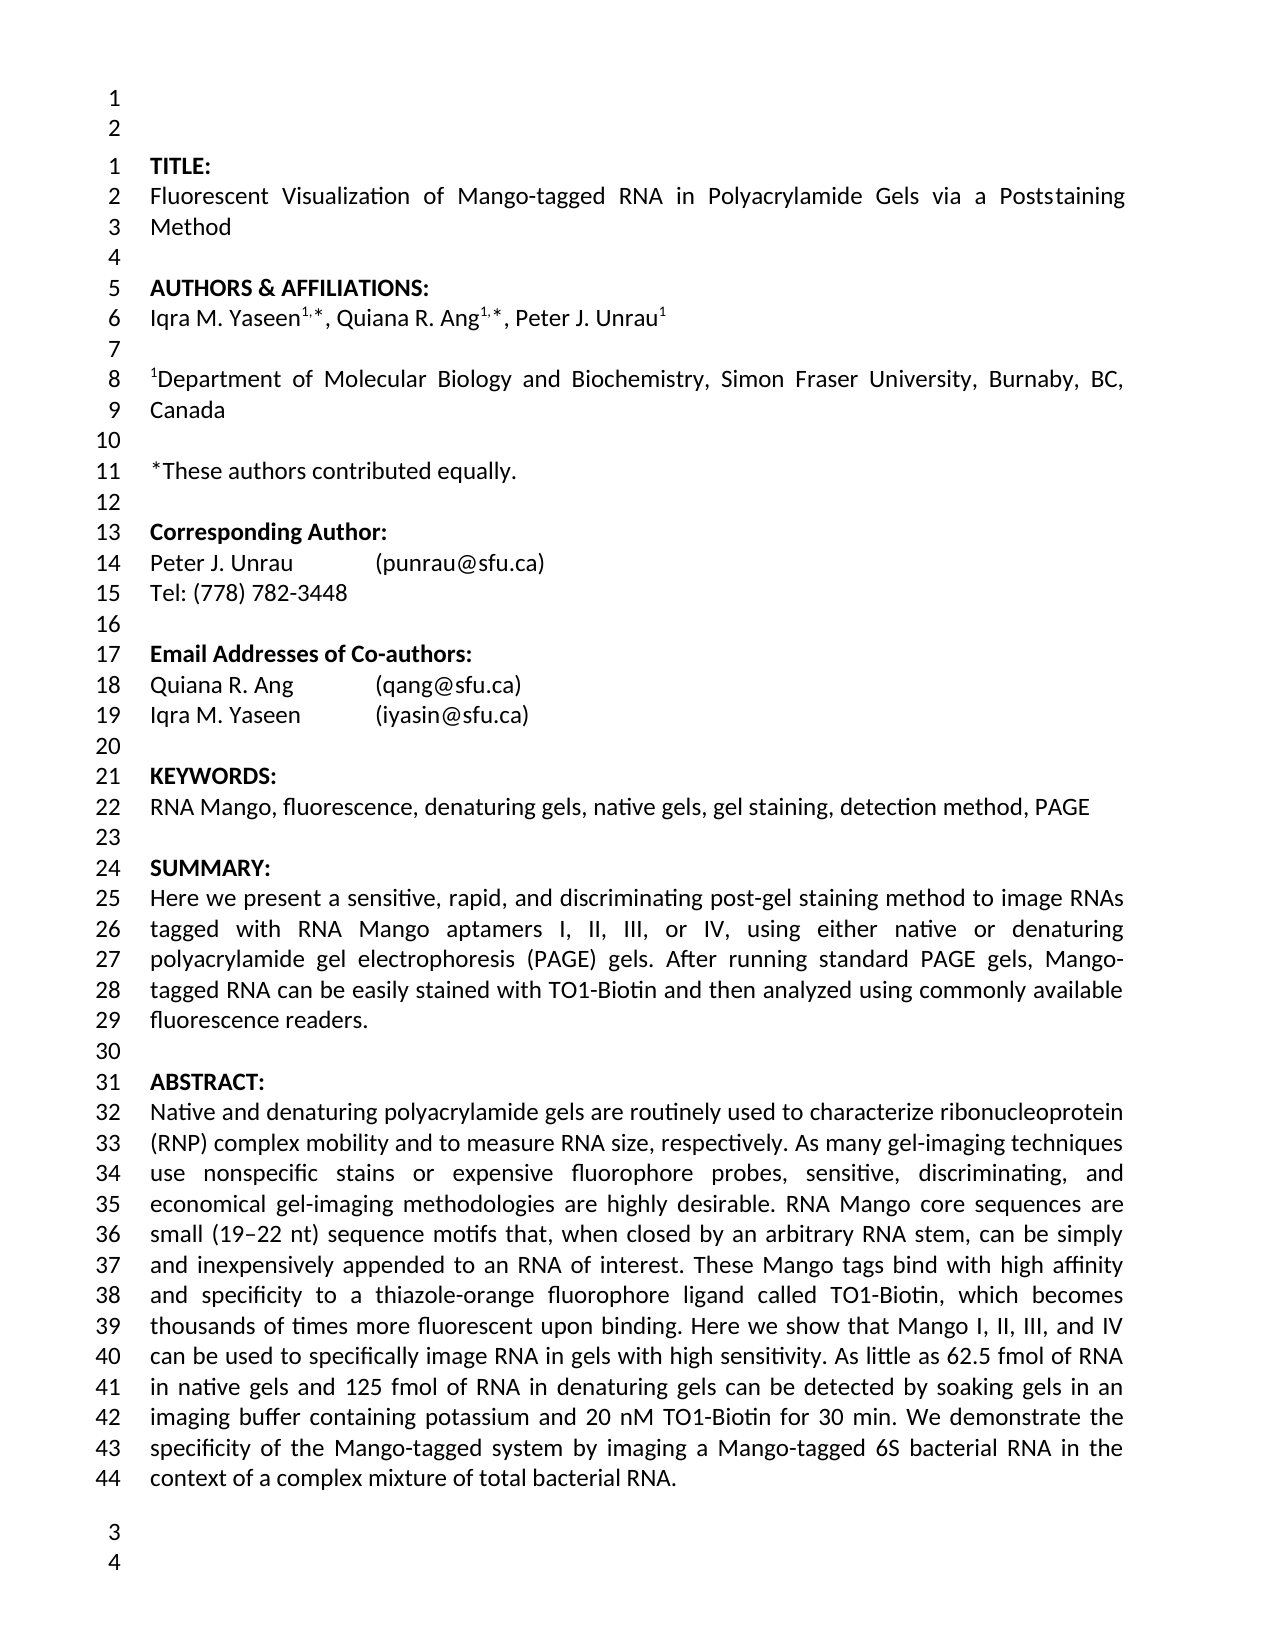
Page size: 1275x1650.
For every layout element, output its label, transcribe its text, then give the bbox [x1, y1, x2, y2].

text Native and denaturing polyacrylamide gels are routinely used to characterize ribonucleoprotein (RNP) complex mobility and to measure RNA size, respectively. As many gel-imaging techniques use nonspecific stains or expensive fluorophore probes, sensitive, discriminating, and economical gel-imaging methodologies are highly desirable. RNA Mango core sequences are small (19–22 nt) sequence motifs that, when closed by an arbitrary RNA stem, can be simply and inexpensively appended to an RNA of interest. These Mango tags bind with high affinity and specificity to a thiazole-orange fluorophore ligand called TO1-Biotin, which becomes thousands of times more fluorescent upon binding. Here we show that Mango I, II, III, and IV can be used to specifically image RNA in gels with high sensitivity. As little as 62.5 fmol of RNA in native gels and 125 fmol of RNA in denaturing gels can be detected by soaking gels in an imaging buffer containing potassium and 20 nM TO1-Biotin for 30 min. We demonstrate the specificity of the Mango-tagged system by imaging a Mango-tagged 6S bacterial RNA in the context of a complex mixture of total bacterial RNA. [150, 1096, 1125, 1493]
text AUTHORS & AFFILIATIONS: [150, 272, 1125, 303]
text Email Addresses of Co-authors: [150, 638, 1125, 669]
text TITLE: [150, 150, 1125, 181]
text SUMMARY: [150, 852, 1125, 882]
text Tel: (778) 782-3448 [150, 577, 1125, 608]
text Fluorescent Visualization of Mango-tagged RNA in Polyacrylamide Gels via a Poststaining Method [150, 181, 1125, 242]
text Iqra M. Yaseen1,*, Quiana R. Ang1,*, Peter J. Unrau1 [150, 303, 1125, 333]
text RNA Mango, fluorescence, denaturing gels, native gels, gel staining, detection method, PAGE [150, 791, 1125, 821]
text Peter J. Unrau (punrau@sfu.ca) [150, 547, 1125, 577]
text 1Department of Molecular Biology and Biochemistry, Simon Fraser University, Burnaby, BC, Canada [150, 364, 1125, 425]
text Quiana R. Ang (qang@sfu.ca) [150, 669, 1125, 699]
text Corresponding Author: [150, 516, 1125, 547]
text *These authors contributed equally. [150, 455, 1125, 486]
text Here we present a sensitive, rapid, and discriminating post-gel staining method to image RNAs tagged with RNA Mango aptamers I, II, III, or IV, using either native or denaturing polyacrylamide gel electrophoresis (PAGE) gels. After running standard PAGE gels, Mango-tagged RNA can be easily stained with TO1-Biotin and then analyzed using commonly available fluorescence readers. [150, 882, 1125, 1035]
text ABSTRACT: [150, 1066, 1125, 1096]
text Iqra M. Yaseen (iyasin@sfu.ca) [150, 699, 1125, 730]
text KEYWORDS: [150, 760, 1125, 791]
